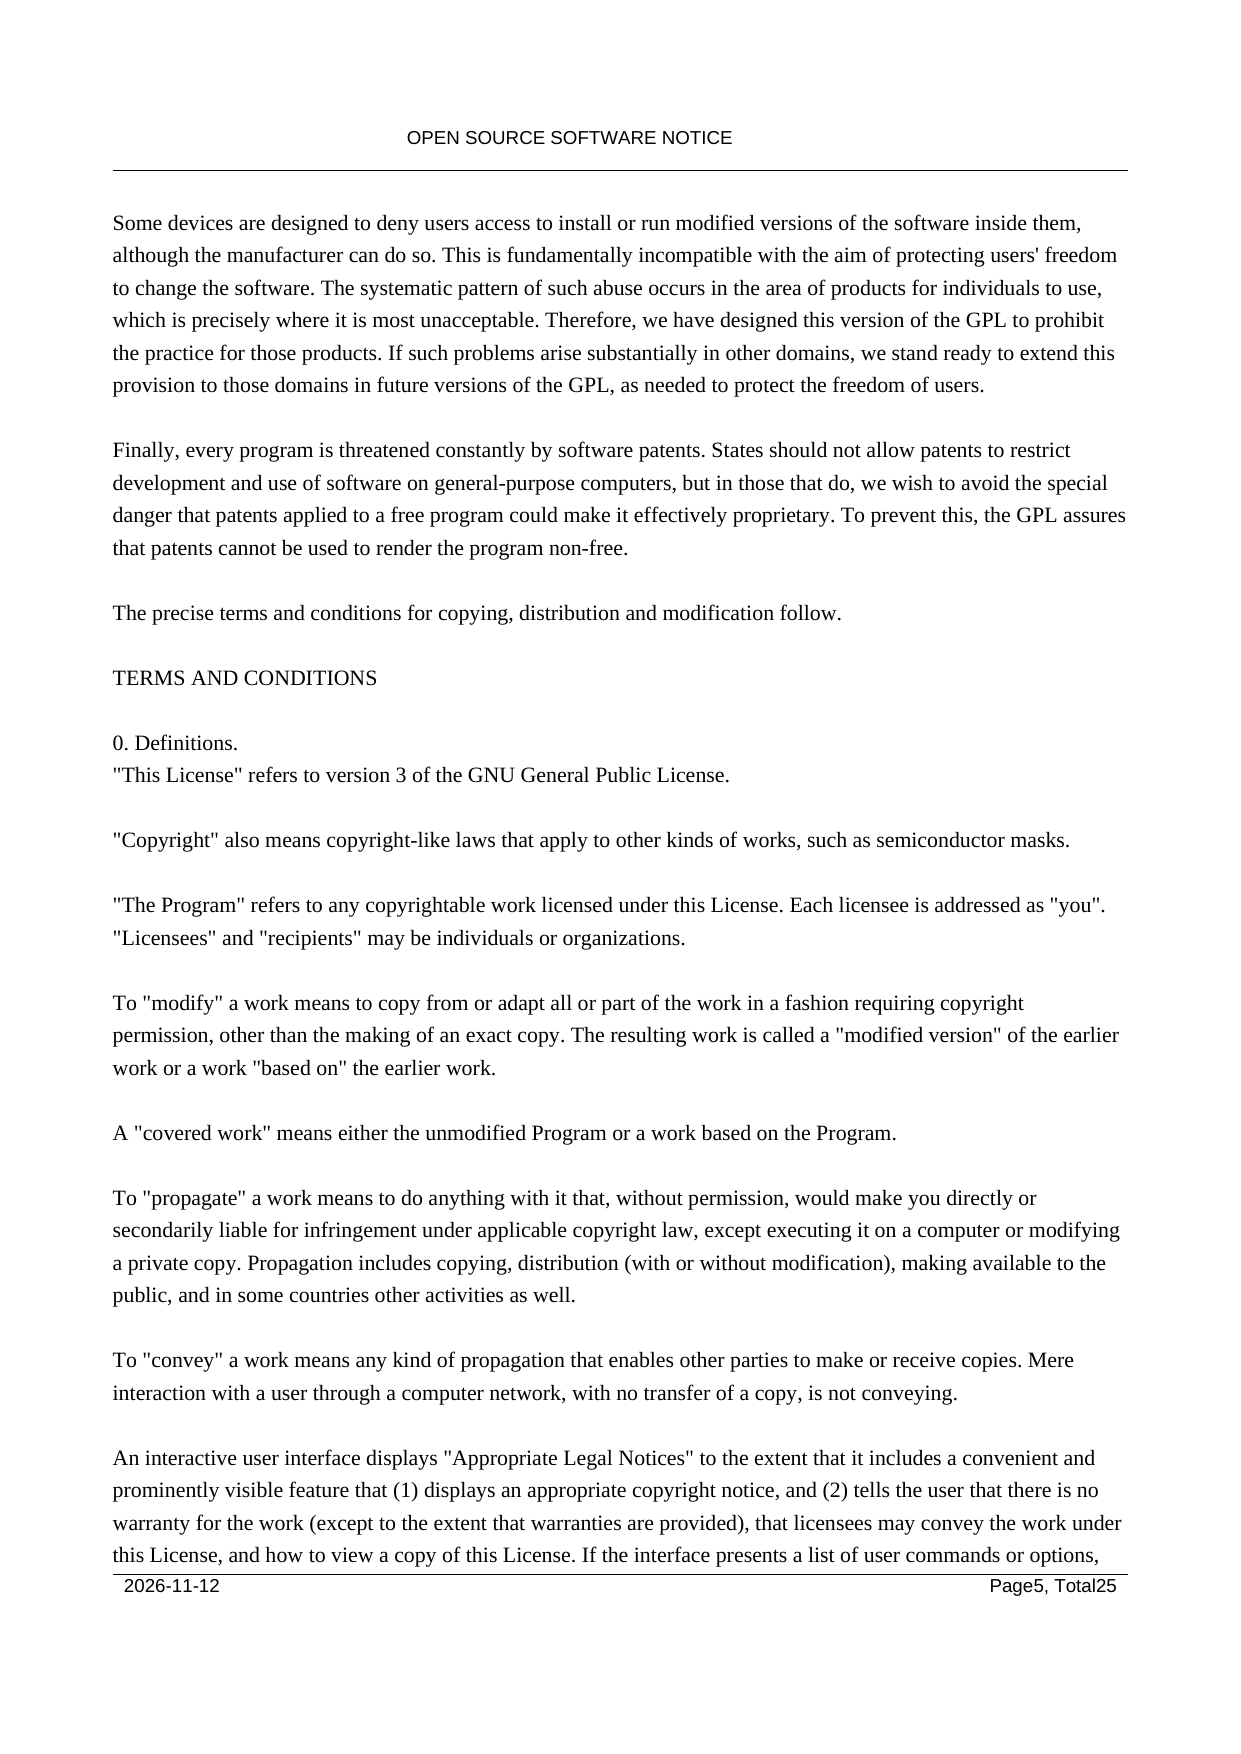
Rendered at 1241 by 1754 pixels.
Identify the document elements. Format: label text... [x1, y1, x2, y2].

text Some devices are designed to deny users access to install or run modified versions of the software inside them, although the manufacturer can do so. This is fundamentally incompatible with the aim of protecting users' freedom to change the software. The systematic pattern of such abuse occurs in the area of products for individuals to use, which is precisely where it is most unacceptable. Therefore, we have designed this version of the GPL to prohibit the practice for those products. If such problems arise substantially in other domains, we stand ready to extend this provision to those domains in future versions of the GPL, as needed to protect the freedom of users. [112, 206, 1128, 401]
text To "modify" a work means to copy from or adapt all or part of the work in a fashion requiring copyright permission, other than the making of an exact copy. The resulting work is called a "modified version" of the earlier work or a work "based on" the earlier work. [112, 986, 1128, 1084]
text The precise terms and conditions for copying, distribution and modification follow. [112, 596, 1128, 629]
text TERMS AND CONDITIONS [112, 661, 1128, 694]
text "Copyright" also means copyright-like laws that apply to other kinds of works, such as semiconductor masks. [112, 824, 1128, 856]
text To "propagate" a work means to do anything with it that, without permission, would make you directly or secondarily liable for infringement under applicable copyright law, except executing it on a computer or modifying a private copy. Propagation includes copying, distribution (with or without modification), making available to the public, and in some countries other activities as well. [112, 1181, 1128, 1311]
text 0. Definitions. [112, 726, 1128, 759]
text To "convey" a work means any kind of propagation that enables other parties to make or receive copies. Mere interaction with a user through a computer network, with no transfer of a copy, is not conveying. [112, 1344, 1128, 1409]
text "The Program" refers to any copyrightable work licensed under this License. Each licensee is addressed as "you". "Licensees" and "recipients" may be individuals or organizations. [112, 889, 1128, 954]
text Finally, every program is threatened constantly by software patents. States should not allow patents to restrict development and use of software on general-purpose computers, but in those that do, we wish to avoid the special danger that patents applied to a free program could make it effectively proprietary. To prevent this, the GPL assures that patents cannot be used to render the program non-free. [112, 434, 1128, 564]
text "This License" refers to version 3 of the GNU General Public License. [112, 759, 1128, 791]
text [112, 1441, 1128, 1571]
text A "covered work" means either the unmodified Program or a work based on the Program. [112, 1116, 1128, 1149]
